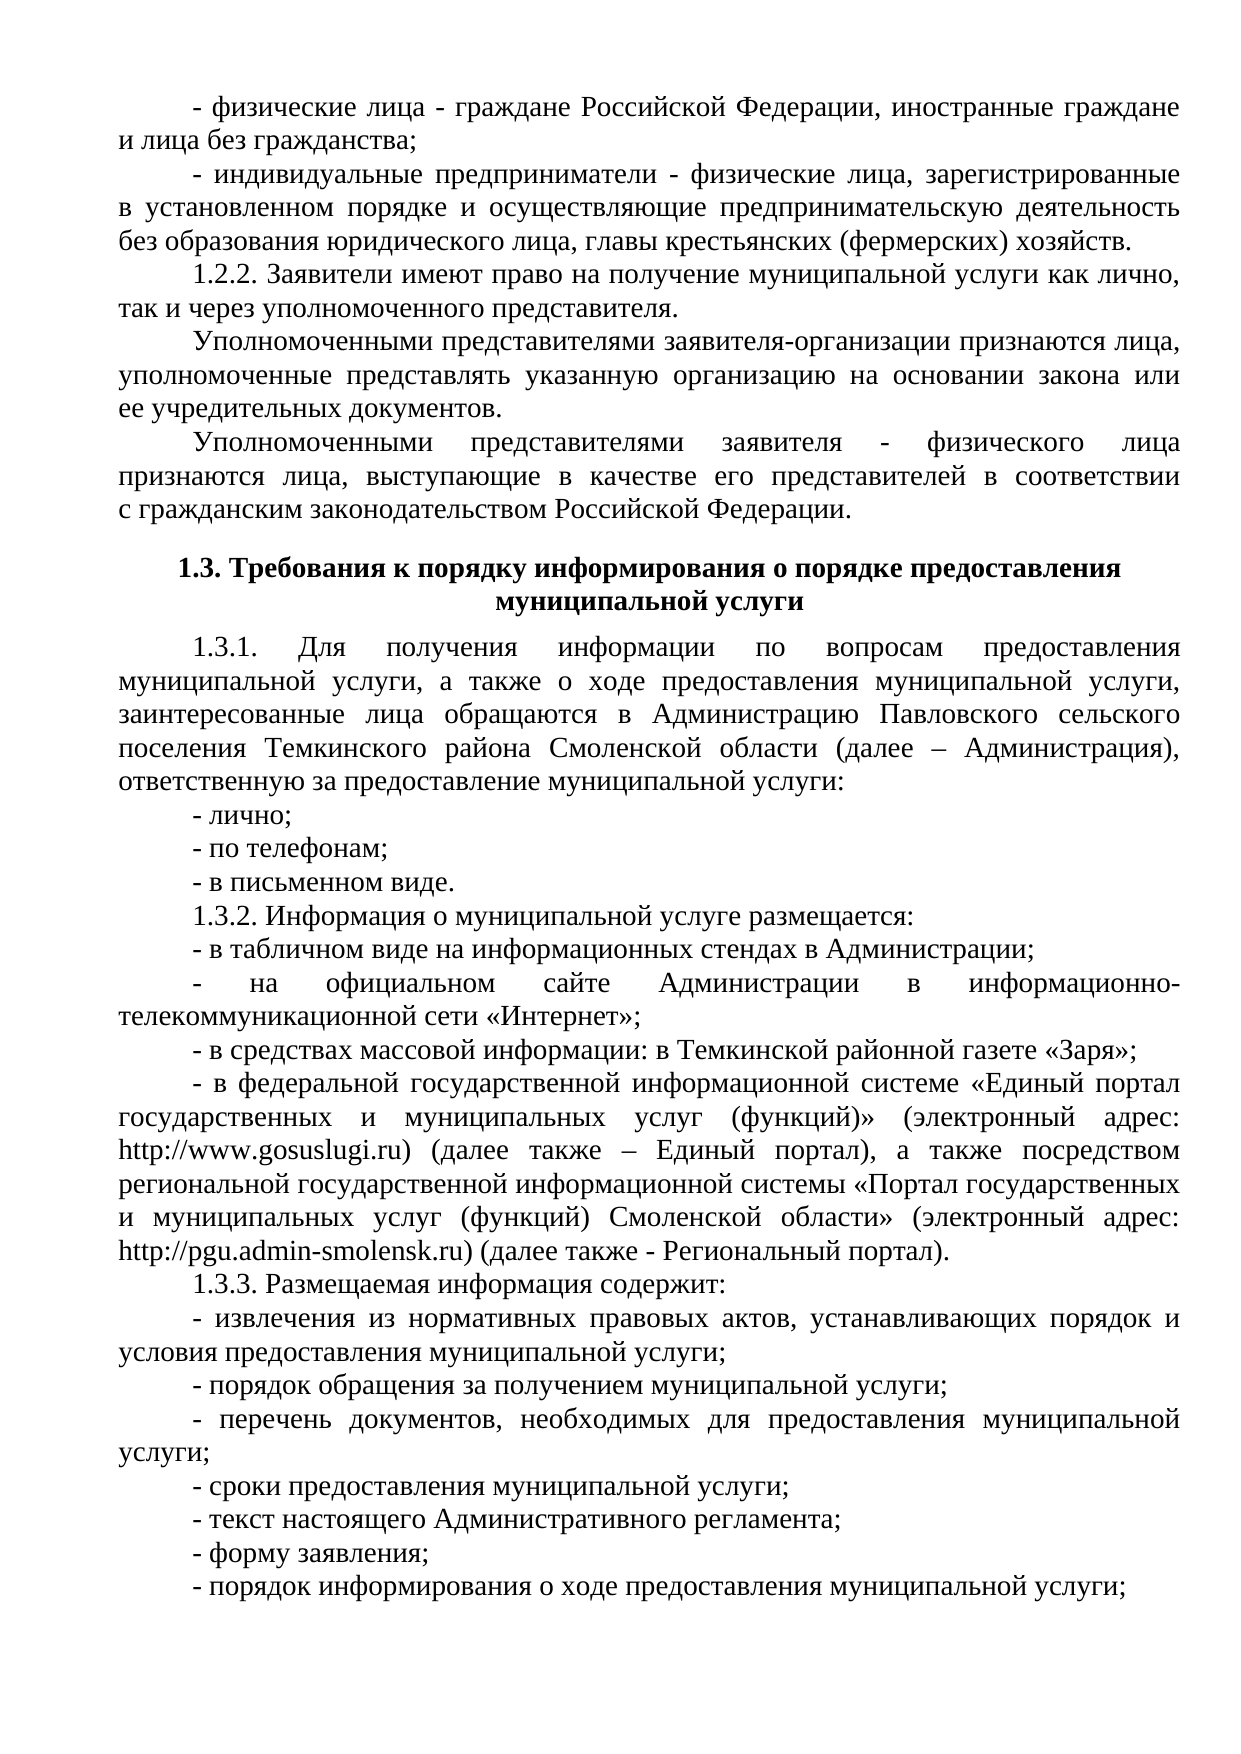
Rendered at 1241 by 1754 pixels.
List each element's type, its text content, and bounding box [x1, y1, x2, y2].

text - индивидуальные предприниматели - физические лица, зарегистрированные в установленном порядке и осуществляющие предпринимательскую деятельность без образования юридического лица, главы крестьянских (фермерских) хозяйств. [118, 156, 1181, 256]
text Уполномоченными представителями заявителя-организации признаются лица, уполномоченные представлять указанную организацию на основании закона или ее учредительных документов. [118, 323, 1181, 424]
text - в письменном виде. [118, 864, 1181, 898]
text - в средствах массовой информации: в Темкинской районной газете «Заря»; [118, 1032, 1181, 1065]
text - по телефонам; [118, 831, 1181, 864]
text - физические лица - граждане Российской Федерации, иностранные граждане и лица без гражданства; [118, 89, 1181, 156]
text 1.3.1. Для получения информации по вопросам предоставления муниципальной услуги, а также о ходе предоставления муниципальной услуги, заинтересованные лица обращаются в Администрацию Павловского сельского поселения Темкинского района Смоленской области (далее – Администрация), ответственную за предоставление муниципальной услуги: [118, 629, 1181, 797]
text - сроки предоставления муниципальной услуги; [118, 1468, 1181, 1501]
text 1.2.2. Заявители имеют право на получение муниципальной услуги как лично, так и через уполномоченного представителя. [118, 256, 1181, 323]
text - в табличном виде на информационных стендах в Администрации; [118, 931, 1181, 965]
text - порядок информирования о ходе предоставления муниципальной услуги; [118, 1568, 1181, 1602]
text - текст настоящего Административного регламента; [118, 1501, 1181, 1535]
text - перечень документов, необходимых для предоставления муниципальной услуги; [118, 1401, 1181, 1468]
text Уполномоченными представителями заявителя - физического лица признаются лица, выступающие в качестве его представителей в соответствии с гражданским законодательством Российской Федерации. [118, 424, 1181, 525]
text - форму заявления; [118, 1535, 1181, 1568]
text 1.3. Требования к порядку информирования о порядке предоставления муниципальной услуги [118, 550, 1181, 617]
text - извлечения из нормативных правовых актов, устанавливающих порядок и условия предоставления муниципальной услуги; [118, 1300, 1181, 1367]
text - на официальном сайте Администрации в информационно-телекоммуникационной сети «Интернет»; [118, 965, 1181, 1032]
text 1.3.3. Размещаемая информация содержит: [118, 1267, 1181, 1300]
text - в федеральной государственной информационной системе «Единый портал государственных и муниципальных услуг (функций)» (электронный адрес: http://www.gosuslugi.ru) (далее также – Единый портал), а также посредством региональной государственной информационной системы «Портал государственных и муниципальных услуг (функций) Смоленской области» (электронный адрес: http://pgu.admin-smolensk.ru) (далее также - Региональный портал). [118, 1065, 1181, 1267]
text 1.3.2. Информация о муниципальной услуге размещается: [118, 898, 1181, 931]
text - лично; [118, 797, 1181, 831]
text - порядок обращения за получением муниципальной услуги; [118, 1367, 1181, 1401]
